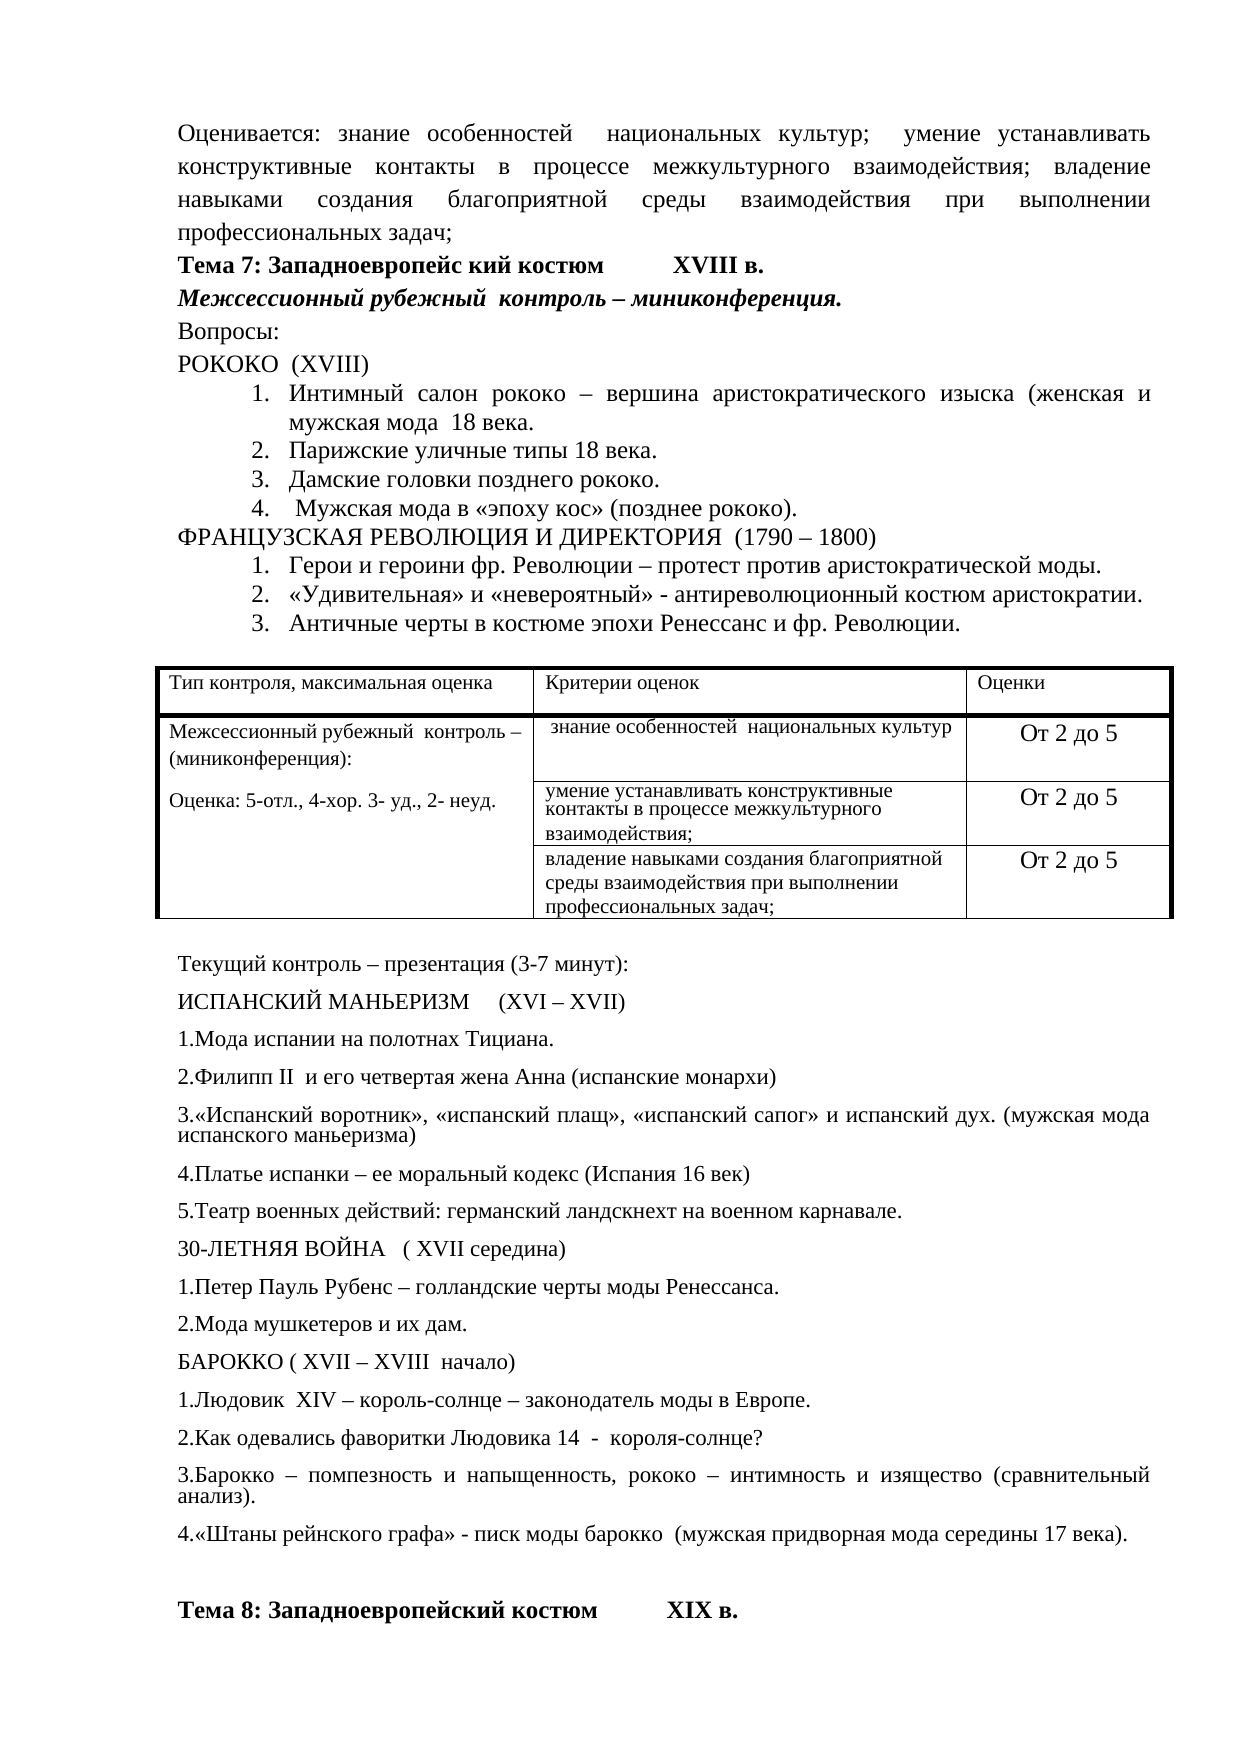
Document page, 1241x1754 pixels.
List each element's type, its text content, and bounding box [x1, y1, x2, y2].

text Межсессионный рубежный контроль – миниконференция. [177, 283, 1152, 312]
table_cell От 2 до 5 [967, 846, 1169, 918]
text Оценивается: знание особенностей национальных культур; умение устанавливать конструктивные контакты в процессе межкультурного взаимодействия; владение навыками создания благоприятной среды взаимодействия при выполнении профессиональных задач; [177, 118, 1152, 246]
table_cell владение навыками создания благоприятной среды взаимодействия при выполнении профессиональных задач; [534, 846, 966, 918]
list Интимный салон рококо – вершина аристократического изыска (женская и мужская мода 18 века. [251, 378, 1152, 436]
text 4.«Штаны рейнского графа» - писк моды барокко (мужская придворная мода середины 17 века). [427, 1525, 1152, 1546]
table_header Оценки [967, 670, 1169, 713]
table_cell От 2 до 5 [967, 782, 1169, 844]
list Мужская мода в «эпоху кос» (позднее рококо). [251, 493, 1152, 522]
list Античные черты в костюме эпохи Ренессанс и фр. Революции. [251, 608, 1152, 637]
table_cell умение устанавливать конструктивные контакты в процессе межкультурного взаимодействия; [534, 782, 966, 844]
table_cell От 2 до 5 [967, 718, 1169, 781]
list Герои и героини фр. Революции – протест против аристократической моды. [251, 551, 1152, 579]
text Вопросы: [177, 316, 1152, 345]
text 1.Людовик XIV – король-солнце – законодатель моды в Европе. [177, 1391, 1152, 1412]
text БАРОККО ( XVII – XVIII начало) [177, 1353, 1152, 1374]
text Тема 8: Западноевропейский костюм XIX в. [177, 1596, 1152, 1624]
text РОКОКО (XVIII) [177, 349, 1152, 378]
table_cell знание особенностей национальных культур [534, 718, 966, 781]
text Тема 7: Западноевропейс кий костюм XVIII в. [177, 250, 1152, 279]
list Парижские уличные типы 18 века. [251, 436, 1152, 464]
list Дамские головки позднего рококо. [251, 464, 1152, 493]
text 2.Как одевались фаворитки Людовика 14 - короля-солнце? [177, 1428, 1152, 1449]
text 2.Филипп II и его четвертая жена Анна (испанские монархи) [177, 1068, 1152, 1089]
table_header Критерии оценок [534, 670, 966, 713]
text ФРАНЦУЗСКАЯ РЕВОЛЮЦИЯ И ДИРЕКТОРИЯ (1790 – 1800) [177, 522, 1152, 551]
text 1.Петер Пауль Рубенс – голландские черты моды Ренессанса. [177, 1277, 1152, 1298]
text Текущий контроль – презентация (3-7 минут): [177, 954, 1152, 976]
text 2.Мода мушкетеров и их дам. [177, 1315, 1152, 1336]
text 30-ЛЕТНЯЯ ВОЙНА ( XVII середина) [177, 1240, 1152, 1261]
text 4.Платье испанки – ее моральный кодекс (Испания 16 век) [177, 1164, 1152, 1185]
table_header Тип контроля, максимальная оценка [160, 670, 533, 713]
text ИСПАНСКИЙ МАНЬЕРИЗМ (XVI – XVII) [177, 992, 1152, 1013]
text 1.Мода испании на полотнах Тициана. [177, 1030, 1152, 1051]
text 3.Барокко – помпезность и напыщенность, рококо – интимность и изящество (сравнительный анализ). [177, 1466, 1152, 1508]
text 5.Театр военных действий: германский ландскнехт на военном карнавале. [177, 1202, 1152, 1223]
text 3.«Испанский воротник», «испанский плащ», «испанский сапог» и испанский дух. (мужская мода испанского маньеризма) [177, 1105, 1152, 1148]
list «Удивительная» и «невероятный» - антиреволюционный костюм аристократии. [251, 579, 1152, 608]
table_cell Межсессионный рубежный контроль – (миниконференция): Оценка: 5-отл., 4-хор. 3- уд., 2- неуд. [160, 718, 533, 918]
